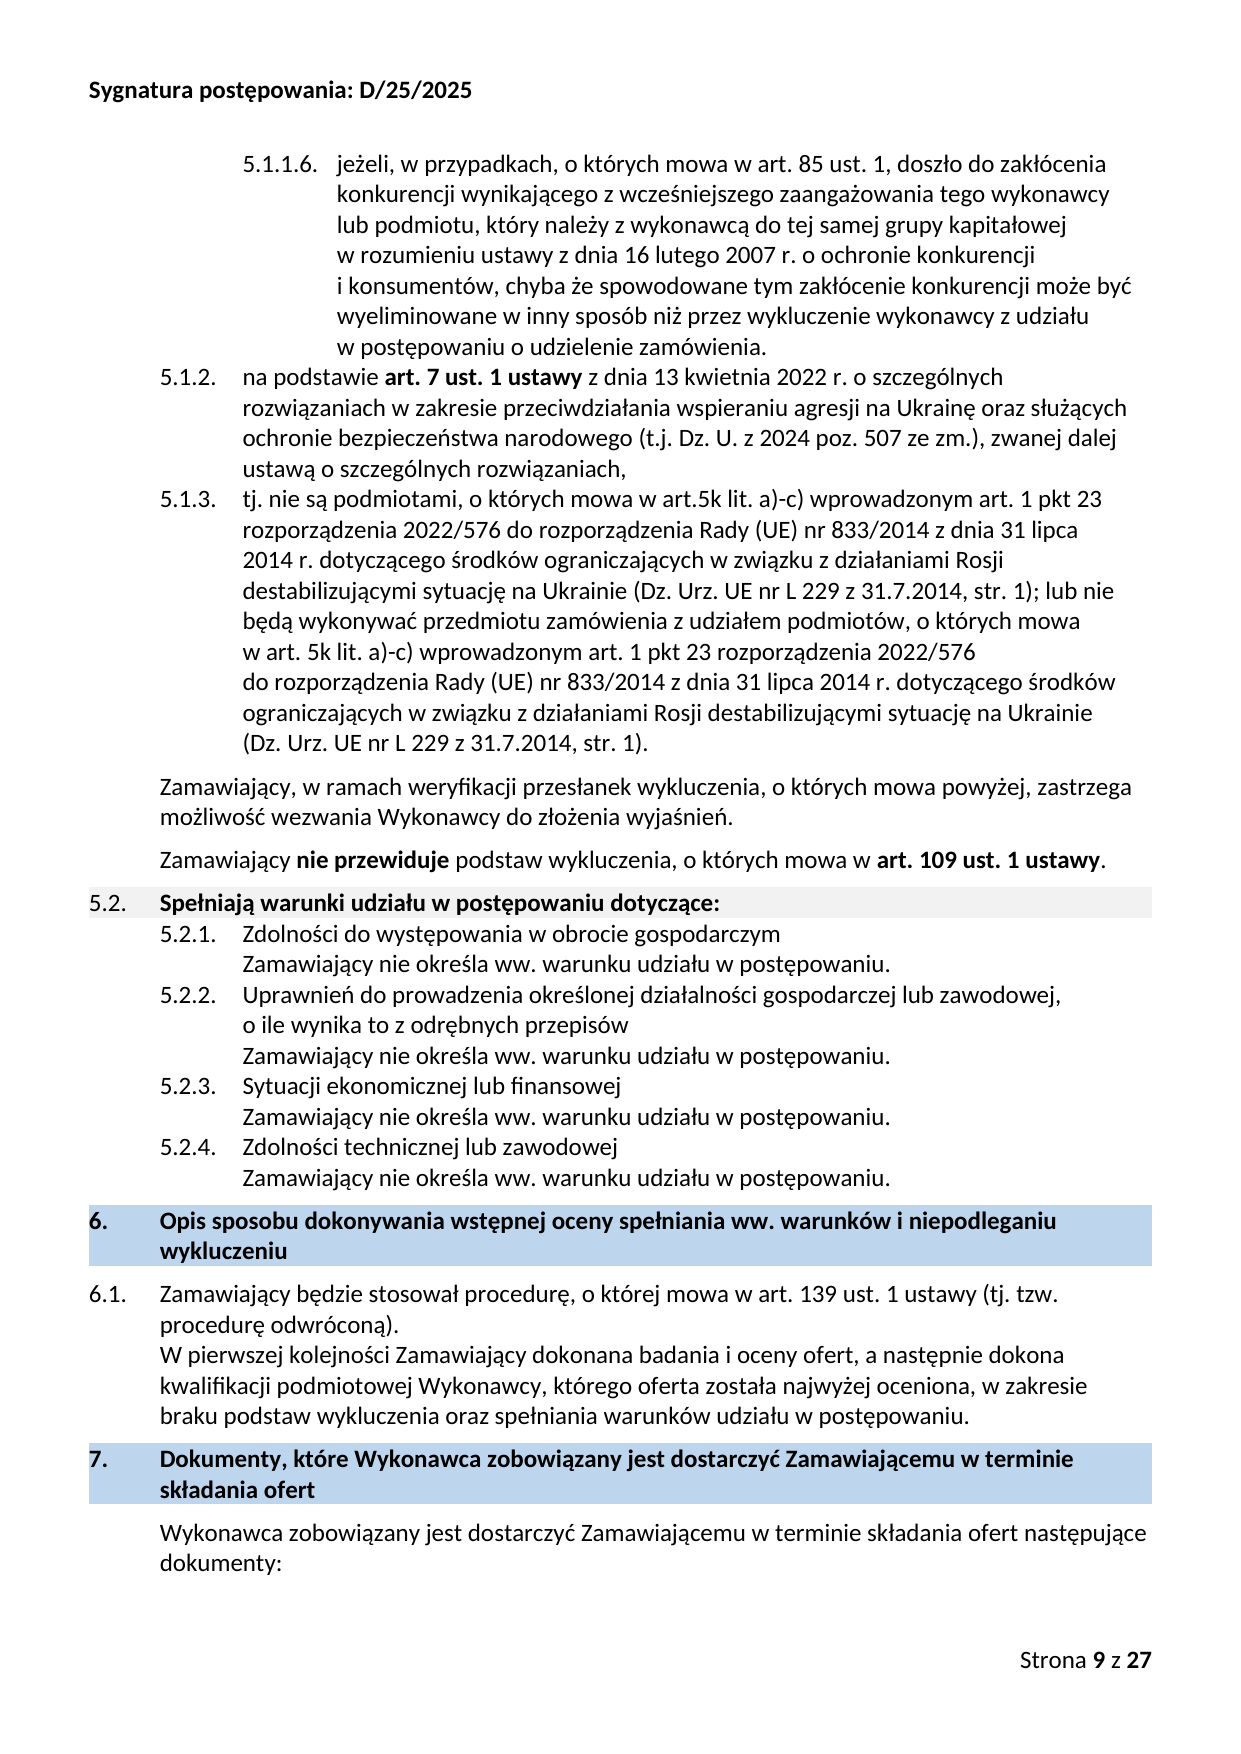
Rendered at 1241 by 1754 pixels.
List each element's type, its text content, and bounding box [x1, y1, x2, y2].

list Zamawiający nie określa ww. warunku udziału w postępowaniu. [242, 1162, 1152, 1192]
subtitle Dokumenty, które Wykonawca zobowiązany jest dostarczyć Zamawiającemu w terminie składania ofert [89, 1443, 1152, 1504]
text Zamawiający nie przewiduje podstaw wykluczenia, o których mowa w art. 109 ust. 1 ustawy. [159, 844, 1152, 875]
list Zamawiający nie określa ww. warunku udziału w postępowaniu. [242, 1040, 1152, 1070]
list tj. nie są podmiotami, o których mowa w art.5k lit. a)-c) wprowadzonym art. 1 pkt 23 rozporządzenia 2022/576 do rozporządzenia Rady (UE) nr 833/2014 z dnia 31 lipca 2014 r. dotyczącego środków ograniczających w związku z działaniami Rosji destabilizującymi sytuację na Ukrainie (Dz. Urz. UE nr L 229 z 31.7.2014, str. 1); lub nie będą wykonywać przedmiotu zamówienia z udziałem podmiotów, o których mowa w art. 5k lit. a)-c) wprowadzonym art. 1 pkt 23 rozporządzenia 2022/576 do rozporządzenia Rady (UE) nr 833/2014 z dnia 31 lipca 2014 r. dotyczącego środków ograniczających w związku z działaniami Rosji destabilizującymi sytuację na Ukrainie (Dz. Urz. UE nr L 229 z 31.7.2014, str. 1). [159, 483, 1152, 758]
subtitle Opis sposobu dokonywania wstępnej oceny spełniania ww. warunków i niepodleganiu wykluczeniu [89, 1205, 1152, 1266]
list Zamawiający nie określa ww. warunku udziału w postępowaniu. [242, 1101, 1152, 1131]
list Sytuacji ekonomicznej lub finansowej [159, 1070, 1152, 1101]
list Zamawiający będzie stosował procedurę, o której mowa w art. 139 ust. 1 ustawy (tj. tzw. procedurę odwróconą). [89, 1278, 1152, 1339]
list Zdolności do występowania w obrocie gospodarczym [159, 918, 1152, 948]
list jeżeli, w przypadkach, o których mowa w art. 85 ust. 1, doszło do zakłócenia konkurencji wynikającego z wcześniejszego zaangażowania tego wykonawcy lub podmiotu, który należy z wykonawcą do tej samej grupy kapitałowej w rozumieniu ustawy z dnia 16 lutego 2007 r. o ochronie konkurencji i konsumentów, chyba że spowodowane tym zakłócenie konkurencji może być wyeliminowane w inny sposób niż przez wykluczenie wykonawcy z udziału w postępowaniu o udzielenie zamówienia. [242, 148, 1152, 361]
list W pierwszej kolejności Zamawiający dokonana badania i oceny ofert, a następnie dokona kwalifikacji podmiotowej Wykonawcy, którego oferta została najwyżej oceniona, w zakresie braku podstaw wykluczenia oraz spełniania warunków udziału w postępowaniu. [159, 1339, 1152, 1431]
list Zamawiający nie określa ww. warunku udziału w postępowaniu. [242, 948, 1152, 979]
list Spełniają warunki udziału w postępowaniu dotyczące: [89, 887, 1152, 918]
list Wykonawca zobowiązany jest dostarczyć Zamawiającemu w terminie składania ofert następujące dokumenty: [159, 1517, 1152, 1578]
list na podstawie art. 7 ust. 1 ustawy z dnia 13 kwietnia 2022 r. o szczególnych rozwiązaniach w zakresie przeciwdziałania wspieraniu agresji na Ukrainę oraz służących ochronie bezpieczeństwa narodowego (t.j. Dz. U. z 2024 poz. 507 ze zm.), zwanej dalej ustawą o szczególnych rozwiązaniach, [159, 361, 1152, 483]
list Uprawnień do prowadzenia określonej działalności gospodarczej lub zawodowej, o ile wynika to z odrębnych przepisów [159, 979, 1152, 1040]
list Zdolności technicznej lub zawodowej [159, 1131, 1152, 1162]
text Zamawiający, w ramach weryfikacji przesłanek wykluczenia, o których mowa powyżej, zastrzega możliwość wezwania Wykonawcy do złożenia wyjaśnień. [159, 771, 1152, 832]
